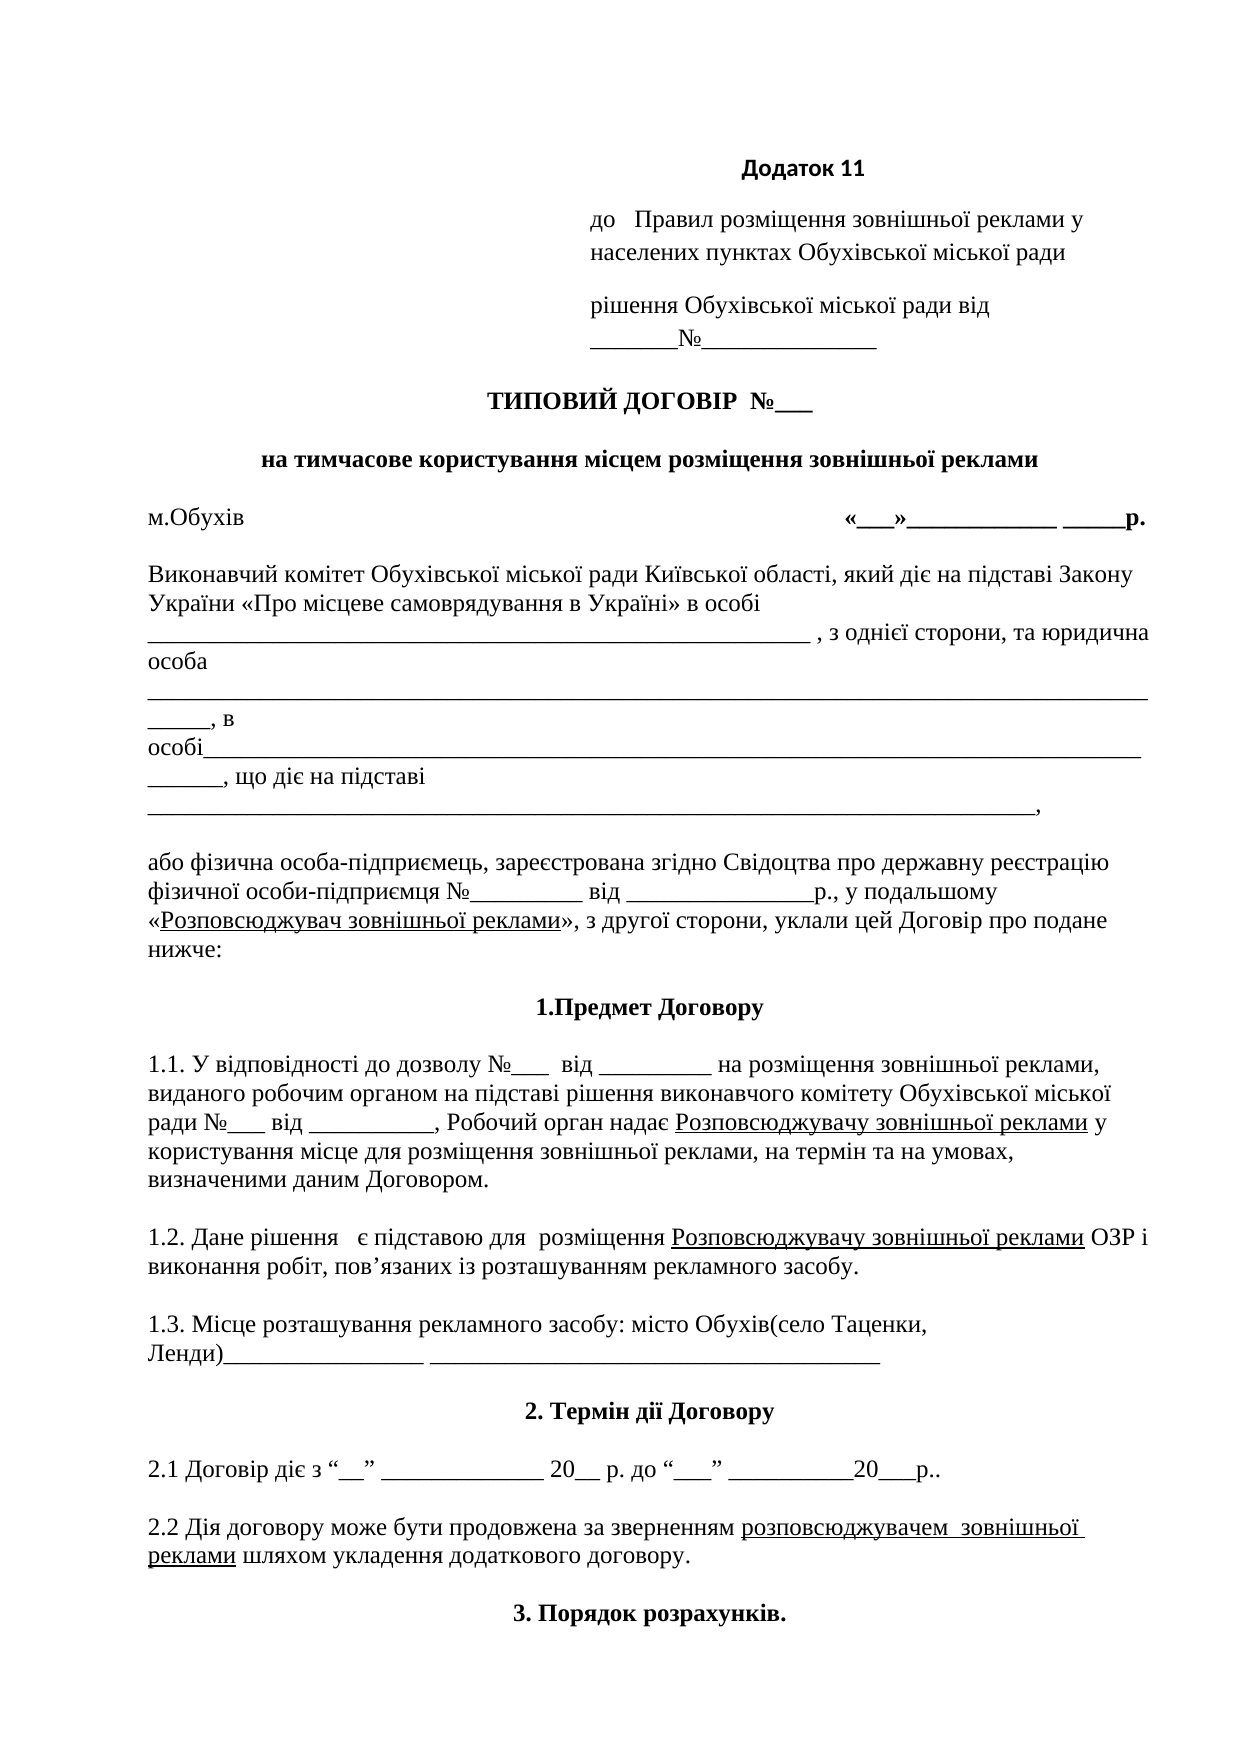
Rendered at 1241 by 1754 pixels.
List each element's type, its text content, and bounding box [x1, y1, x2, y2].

text Додаток 11 [148, 123, 1152, 183]
text 1.3. Місце розташування рекламного засобу: місто Обухів(село Таценки, Ленди)________________ ____________________________________ [148, 1309, 1152, 1367]
text до Правил розміщення зовнішньої реклами у населених пунктах Обухівської міської ради [590, 204, 1105, 265]
text 1.2. Дане рішення є підставою для розміщення Розповсюджувачу зовнішньої реклами ОЗР і виконання робіт, пов’язаних із розташуванням рекламного засобу. [148, 1222, 1152, 1280]
text 1.Предмет Договору [148, 992, 1152, 1020]
text 2.2 Дія договору може бути продовжена за зверненням розповсюджувачем зовнішньої реклами шляхом укладення додаткового договору. [148, 1512, 1152, 1569]
text 1.1. У відповідності до дозволу №___ від _________ на розміщення зовнішньої реклами, виданого робочим органом на підставі рішення виконавчого комітету Обухівської міської ради №___ від __________, Робочий орган надає Розповсюджувачу зовнішньої реклами у користування місце для розміщення зовнішньої реклами, на термін та на умовах, визначеними даним Договором. [148, 1049, 1152, 1193]
text Виконавчий комітет Обухівської міської ради Київської області, який діє на підставі Закону України «Про місцеве самоврядування в Україні» в особі _____________________________________________________ , з однієї сторони, та юридична особа _____________________________________________________________________________________, в особі_________________________________________________________________________________, що діє на підставі _______________________________________________________________________, [148, 559, 1152, 818]
text ТИПОВИЙ ДОГОВІР №___ [148, 386, 1152, 414]
text 3. Порядок розрахунків. [148, 1598, 1152, 1627]
text м.Обухів «___»____________ _____р. [148, 502, 1152, 530]
text 2. Термін дії Договору [148, 1396, 1152, 1424]
text або фізична особа-підприємець, зареєстрована згідно Свідоцтва про державну реєстрацію фізичної особи-підприємця №_________ від _______________р., у подальшому «Розповсюджувач зовнішньої реклами», з другої сторони, уклали цей Договір про подане нижче: [148, 847, 1152, 962]
text на тимчасове користування місцем розміщення зовнішньої реклами [148, 444, 1152, 472]
text рішення Обухівської міської ради від _______№______________ [590, 291, 1105, 352]
text 2.1 Договір діє з “__” _____________ 20__ р. до “___” __________20___р.. [148, 1454, 1152, 1482]
